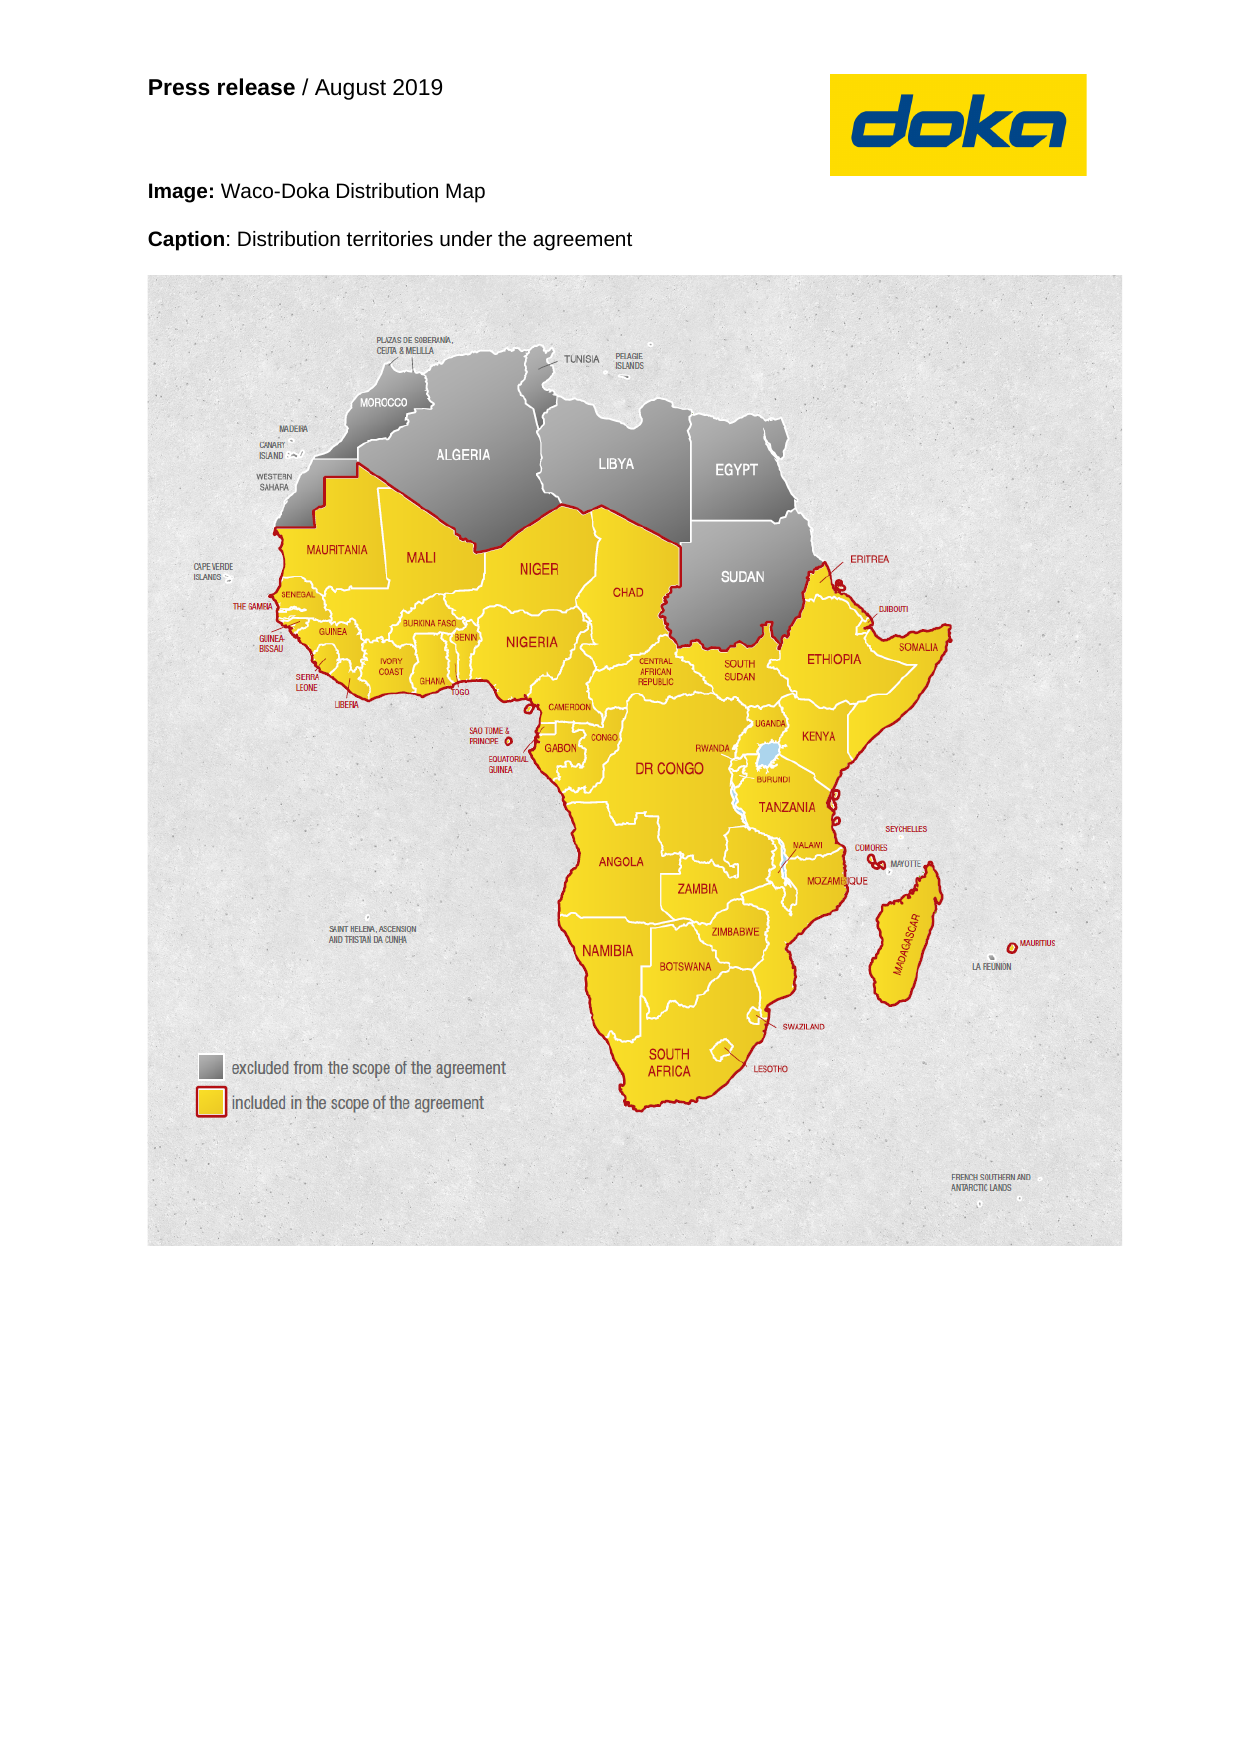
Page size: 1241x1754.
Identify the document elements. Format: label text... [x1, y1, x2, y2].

text Image: Waco-Doka Distribution Map Caption: Distribution territories under the agreement [148, 179, 1122, 275]
picture [147, 275, 1123, 1246]
picture [830, 74, 1087, 176]
